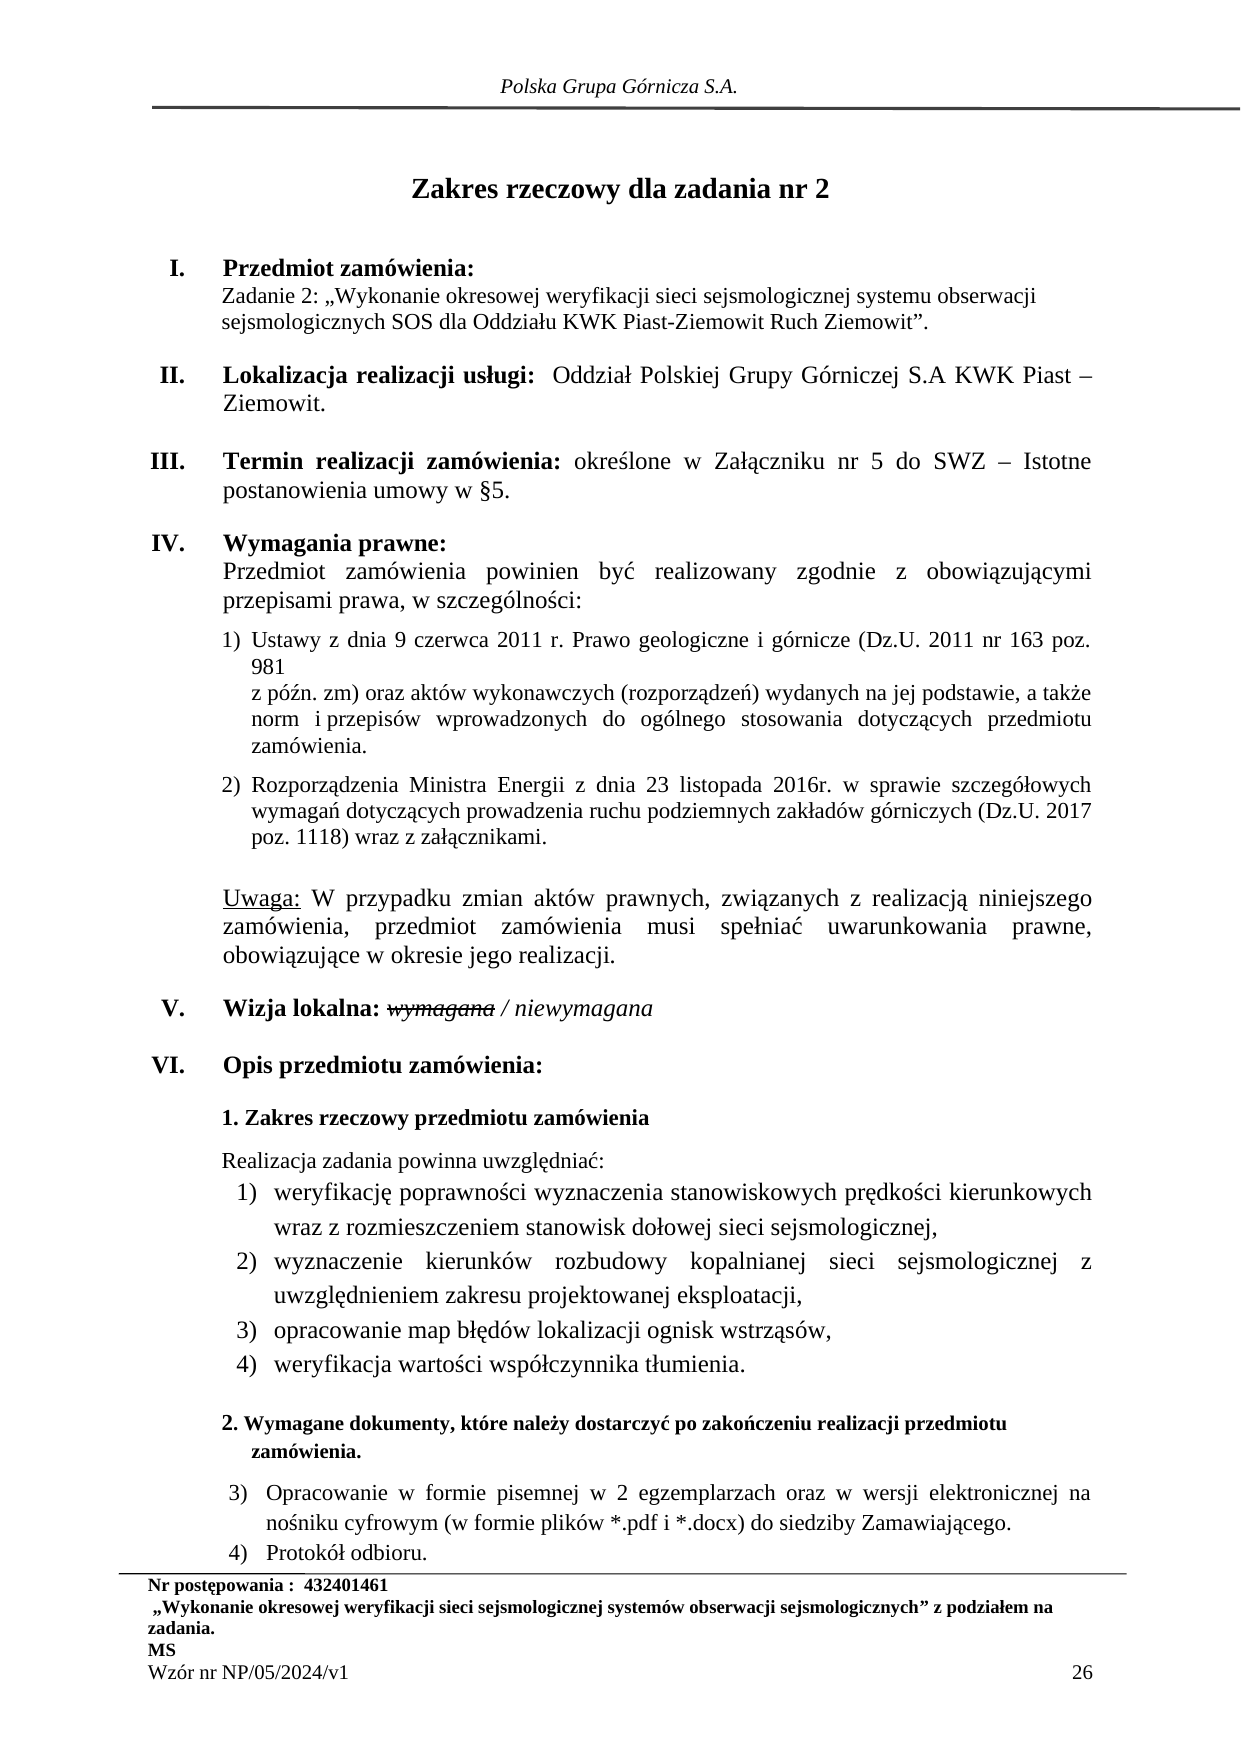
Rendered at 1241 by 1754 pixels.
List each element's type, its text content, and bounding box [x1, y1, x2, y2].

list Opis przedmiotu zamówienia: [185, 1050, 1093, 1079]
text Zadanie 2: „Wykonanie okresowej weryfikacji sieci sejsmologicznej systemu obserwacji sejsmologicznych SOS dla Oddziału KWK Piast-Ziemowit Ruch Ziemowit”. [221, 282, 1093, 335]
list wyznaczenie kierunków rozbudowy kopalnianej sieci sejsmologicznej z uwzględnieniem zakresu projektowanej eksploatacji, [236, 1246, 1093, 1309]
list Opracowanie w formie pisemnej w 2 egzemplarzach oraz w wersji elektronicznej na nośniku cyfrowym (w formie plików *.pdf i *.docx) do siedziby Zamawiającego. [228, 1479, 1093, 1536]
list weryfikacja wartości współczynnika tłumienia. [236, 1349, 1093, 1378]
list Termin realizacji zamówienia: określone w Załączniku nr 5 do SWZ – Istotne postanowienia umowy w §5. [185, 446, 1093, 503]
list Rozporządzenia Ministra Energii z dnia 23 listopada 2016r. w sprawie szczegółowych wymagań dotyczących prowadzenia ruchu podziemnych zakładów górniczych (Dz.U. 2017 poz. 1118) wraz z załącznikami. [221, 771, 1093, 850]
list Ustawy z dnia 9 czerwca 2011 r. Prawo geologiczne i górnicze (Dz.U. 2011 nr 163 poz. 981 z późn. zm) oraz aktów wykonawczych (rozporządzeń) wydanych na jej podstawie, a także norm i przepisów wprowadzonych do ogólnego stosowania dotyczących przedmiotu zamówienia. [221, 626, 1093, 758]
list Przedmiot zamówienia powinien być realizowany zgodnie z obowiązującymi przepisami prawa, w szczególności: [223, 556, 1093, 614]
text Zakres rzeczowy dla zadania nr 2 [148, 172, 1093, 205]
text 1. Zakres rzeczowy przedmiotu zamówienia [221, 1104, 1093, 1131]
list Wymagania prawne: [185, 528, 1093, 556]
text 2. Wymagane dokumenty, które należy dostarczyć po zakończeniu realizacji przedmiotu zamówienia. [221, 1409, 1093, 1463]
list weryfikację poprawności wyznaczenia stanowiskowych prędkości kierunkowych wraz z rozmieszczeniem stanowisk dołowej sieci sejsmologicznej, [236, 1177, 1093, 1240]
text Realizacja zadania powinna uwzględniać: [221, 1147, 1093, 1173]
list Uwaga: W przypadku zmian aktów prawnych, związanych z realizacją niniejszego zamówienia, przedmiot zamówienia musi spełniać uwarunkowania prawne, obowiązujące w okresie jego realizacji. [223, 883, 1093, 969]
list Lokalizacja realizacji usługi: Oddział Polskiej Grupy Górniczej S.A KWK Piast – Ziemowit. [185, 360, 1093, 417]
list Protokół odbioru. [228, 1539, 1093, 1566]
list opracowanie map błędów lokalizacji ognisk wstrząsów, [236, 1315, 1093, 1344]
list Wizja lokalna: wymagana / niewymagana [185, 993, 1093, 1022]
list Przedmiot zamówienia: [185, 253, 1093, 282]
